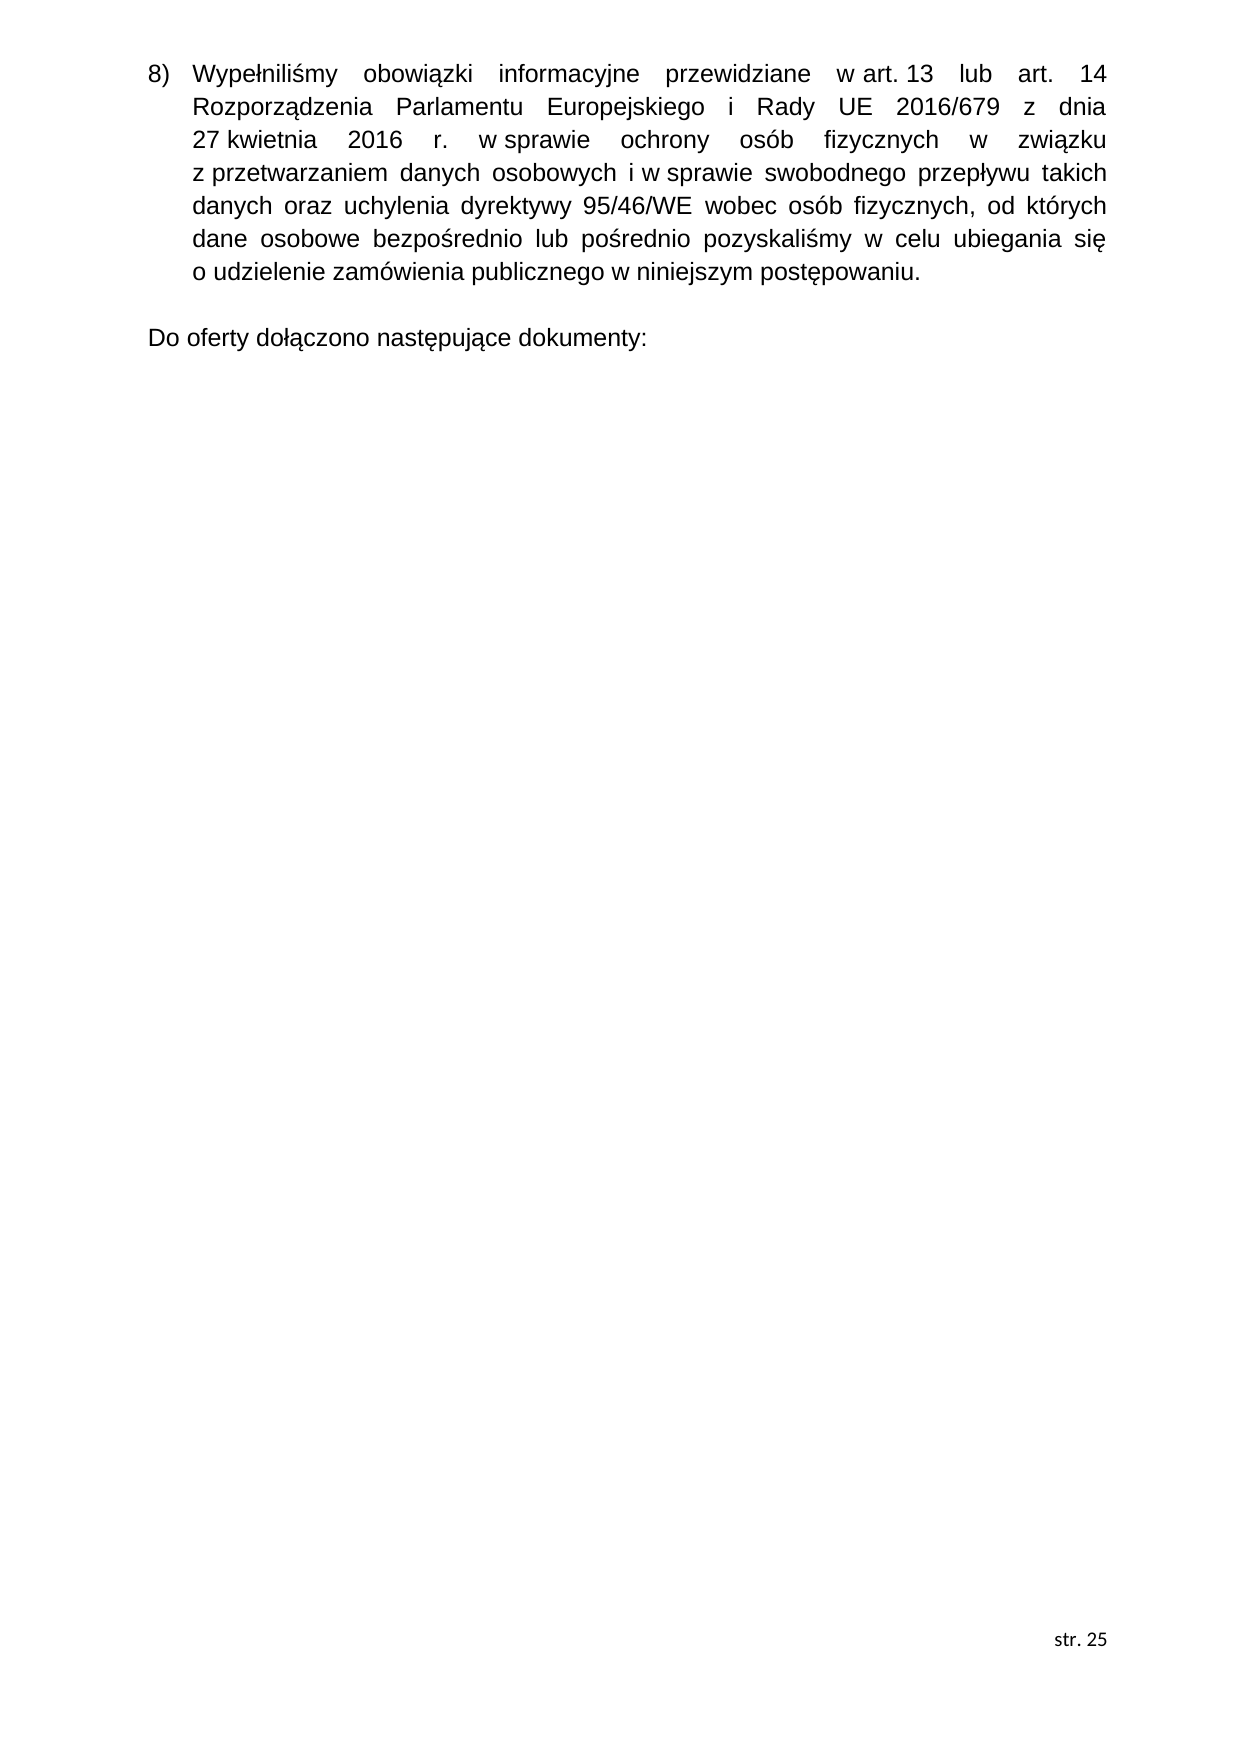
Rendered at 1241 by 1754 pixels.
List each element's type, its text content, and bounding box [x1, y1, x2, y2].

text Do oferty dołączono następujące dokumenty: [148, 323, 1107, 352]
list Wypełniliśmy obowiązki informacyjne przewidziane w art. 13 lub art. 14 Rozporządzenia Parlamentu Europejskiego i Rady UE 2016/679 z dnia 27 kwietnia 2016 r. w sprawie ochrony osób fizycznych w związku z przetwarzaniem danych osobowych i w sprawie swobodnego przepływu takich danych oraz uchylenia dyrektywy 95/46/WE wobec osób fizycznych, od których dane osobowe bezpośrednio lub pośrednio pozyskaliśmy w celu ubiegania się o udzielenie zamówienia publicznego w niniejszym postępowaniu. [148, 59, 1107, 286]
